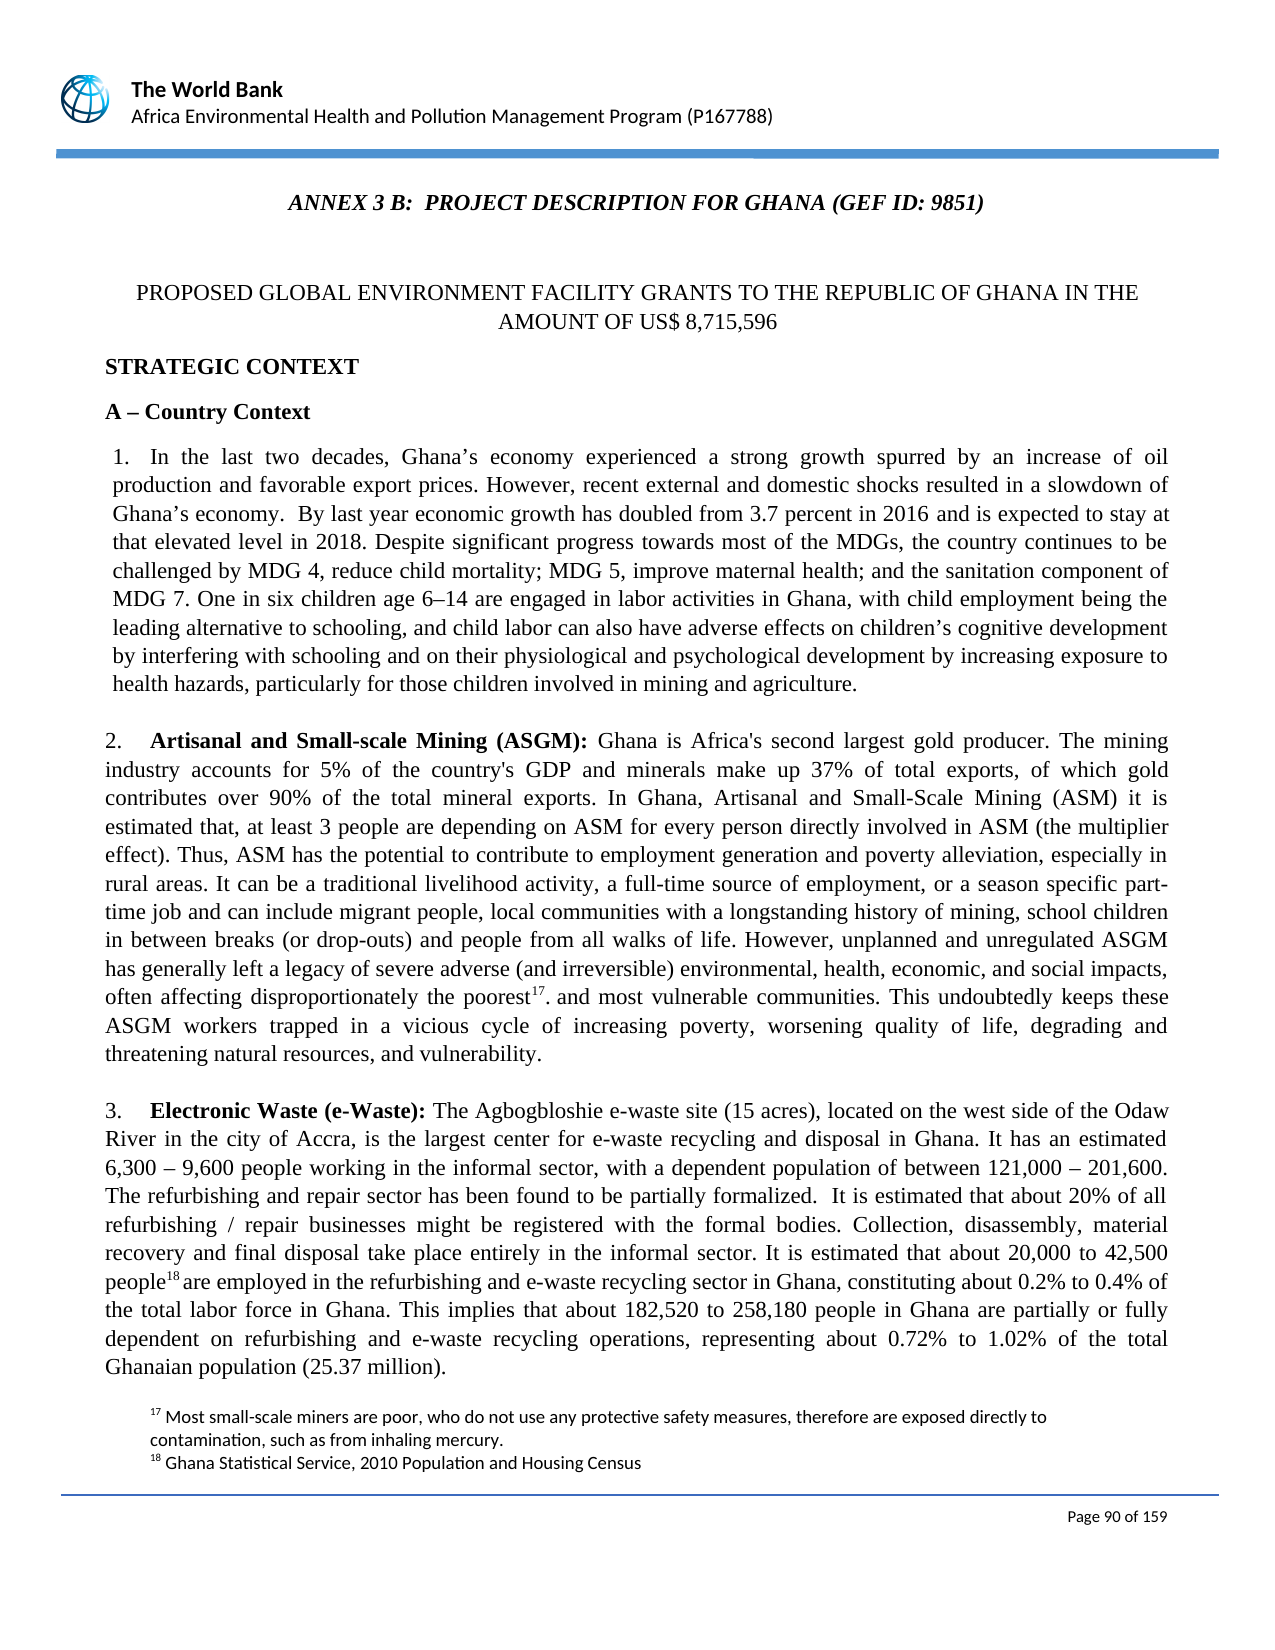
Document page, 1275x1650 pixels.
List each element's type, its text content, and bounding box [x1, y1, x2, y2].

text STRATEGIC CONTEXT [105, 353, 1170, 379]
picture [92, 75, 110, 111]
picture [76, 83, 83, 89]
picture [83, 85, 89, 93]
text A – Country Context [105, 398, 1170, 424]
text Electronic Waste (e-Waste): The Agbogbloshie e-waste site (15 acres), located on the west side of the Odaw River in the city of Accra, is the largest center for e-waste recycling and disposal in Ghana. It has an estimated 6,300 – 9,600 people working in the informal sector, with a dependent population of between 121,000 – 201,600. The refurbishing and repair sector has been found to be partially formalized. It is estimated that about 20% of all refurbishing / repair businesses might be registered with the formal bodies. Collection, disassembly, material recovery and final disposal take place entirely in the informal sector. It is estimated that about 20,000 to 42,500 people are employed in the refurbishing and e-waste recycling sector in Ghana, constituting about 0.2% to 0.4% of the total labor force in Ghana. This implies that about 182,520 to 258,180 people in Ghana are partially or fully dependent on refurbishing and e-waste recycling operations, representing about 0.72% to 1.02% of the total Ghanaian population (25.37 million). [105, 1097, 1170, 1379]
text ANNEX 3 B: PROJECT DESCRIPTION FOR GHANA (GEF ID: 9851) [150, 189, 1125, 215]
text Artisanal and Small-scale Mining (ASGM): Ghana is Africa's second largest gold producer. The mining industry accounts for 5% of the country's GDP and minerals make up 37% of total exports, of which gold contributes over 90% of the total mineral exports. In Ghana, Artisanal and Small-Scale Mining (ASM) it is estimated that, at least 3 people are depending on ASM for every person directly involved in ASM (the multiplier effect). Thus, ASM has the potential to contribute to employment generation and poverty alleviation, especially in rural areas. It can be a traditional livelihood activity, a full-time source of employment, or a season specific part-time job and can include migrant people, local communities with a longstanding history of mining, school children in between breaks (or drop-outs) and people from all walks of life. However, unplanned and unregulated ASGM has generally left a legacy of severe adverse (and irreversible) environmental, health, economic, and social impacts, often affecting disproportionately the poorest. and most vulnerable communities. This undoubtedly keeps these ASGM workers trapped in a vicious cycle of increasing poverty, worsening quality of life, degrading and threatening natural resources, and vulnerability. [105, 727, 1170, 1067]
list In the last two decades, Ghana’s economy experienced a strong growth spurred by an increase of oil production and favorable export prices. However, recent external and domestic shocks resulted in a slowdown of Ghana’s economy. By last year economic growth has doubled from 3.7 percent in 2016 and is expected to stay at that elevated level in 2018. Despite significant progress towards most of the MDGs, the country continues to be challenged by MDG 4, reduce child mortality; MDG 5, improve maternal health; and the sanitation component of MDG 7. One in six children age 6–14 are engaged in labor activities in Ghana, with child employment being the leading alternative to schooling, and child labor can also have adverse effects on children’s cognitive development by interfering with schooling and on their physiological and psychological development by increasing exposure to health hazards, particularly for those children involved in mining and agriculture. [112, 443, 1170, 697]
picture [61, 75, 110, 123]
text PROPOSED GLOBAL ENVIRONMENT FACILITY GRANTS TO THE REPUBLIC OF GHANA IN THE AMOUNT OF US$ 8,715,596 [105, 279, 1170, 334]
